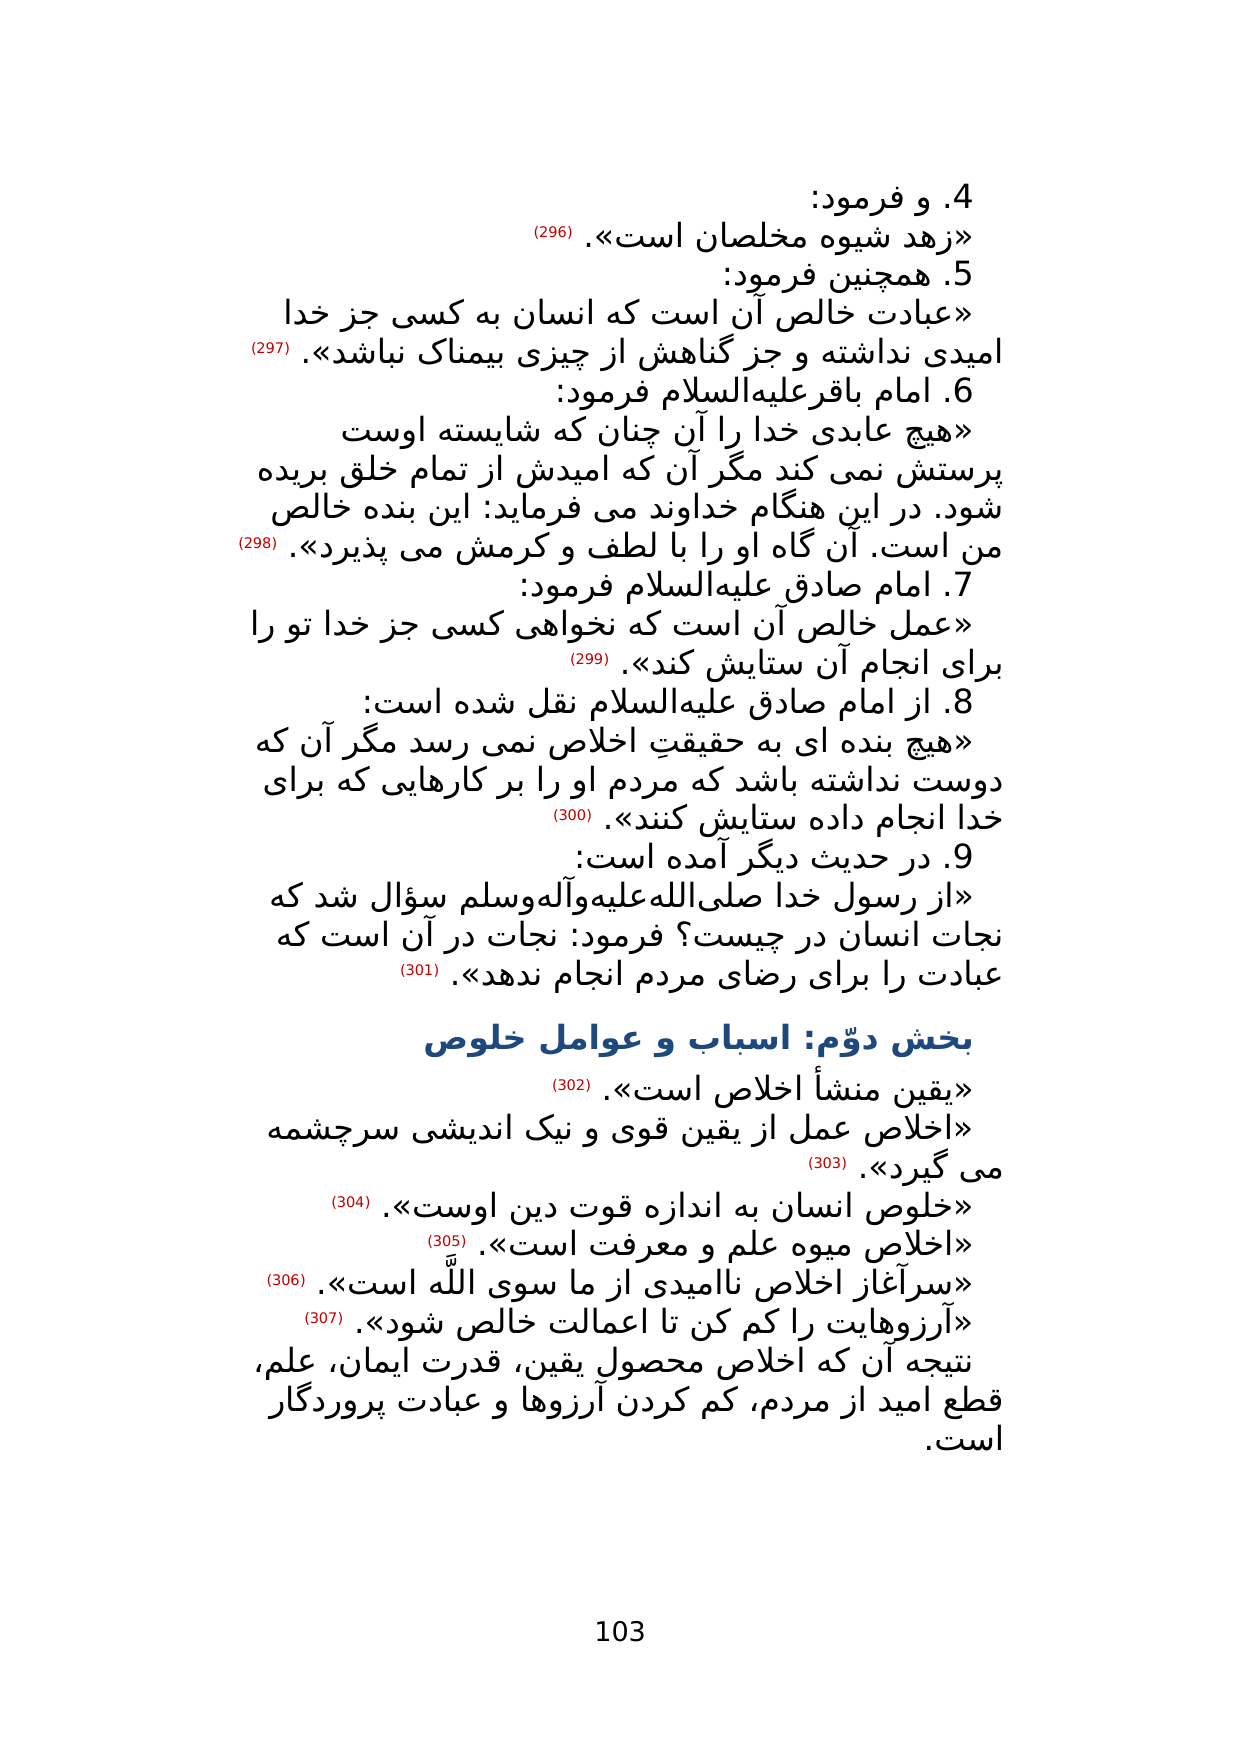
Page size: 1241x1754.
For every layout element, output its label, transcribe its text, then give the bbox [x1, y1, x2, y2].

text «زهد شیوه مخلصان است». (296) [236, 216, 1004, 255]
text «از رسول خدا صلى‌الله‌عليه‌وآله‌وسلم سؤال شد که نجات انسان در چیست؟ فرمود: نجات در آن است که عبادت را برای رضای مردم انجام ندهد». (301) [236, 877, 1004, 993]
text 7. امام صادق عليه‌السلام فرمود: [236, 566, 1004, 604]
text 5. همچنین فرمود: [236, 255, 1004, 294]
text «یقین منشأ اخلاص است». (302) [236, 1069, 1004, 1108]
text «اخلاص میوه علم و معرفت است». (305) [236, 1225, 1004, 1264]
text «عبادت خالص آن است که انسان به کسی جز خدا امیدی نداشته و جز گناهش از چیزی بیمناک نباشد». (297) [236, 294, 1004, 371]
text «خلوص انسان به اندازه قوت دین اوست». (304) [236, 1186, 1004, 1225]
text نتیجه آن که اخلاص محصول یقین، قدرت ایمان، علم، قطع امید از مردم، کم کردن آرزوها و عبادت پروردگار است. [236, 1341, 1004, 1458]
text «آرزوهایت را کم کن تا اعمالت خالص شود». (307) [236, 1303, 1004, 1341]
text «هیچ عابدی خدا را آن چنان که شایسته اوست پرستش نمی کند مگر آن که امیدش از تمام خلق بریده شود. در این هنگام خداوند می فرماید: این بنده خالص من است. آن گاه او را با لطف و کرمش می پذیرد». (298) [236, 410, 1004, 566]
text «عمل خالص آن است که نخواهی کسی جز خدا تو را برای انجام آن ستایش کند». (299) [236, 604, 1004, 682]
text 4. و فرمود: [236, 177, 1004, 216]
text 9. در حدیث دیگر آمده است: [236, 838, 1004, 877]
text «اخلاص عمل از یقین قوی و نیک اندیشی سرچشمه می گیرد». (303) [236, 1108, 1004, 1186]
subtitle بخش دوّم: اسباب و عوامل خلوص [236, 1018, 1004, 1057]
text 8. از امام صادق عليه‌السلام نقل شده است: [236, 682, 1004, 721]
text «هیچ بنده ای به حقیقتِ اخلاص نمی رسد مگر آن که دوست نداشته باشد که مردم او را بر کارهایی که برای خدا انجام داده ستایش کنند». (300) [236, 721, 1004, 838]
text 6. امام باقرعليه‌السلام فرمود: [236, 371, 1004, 410]
text «سرآغاز اخلاص ناامیدی از ما سوی اللَّه است». (306) [236, 1264, 1004, 1303]
